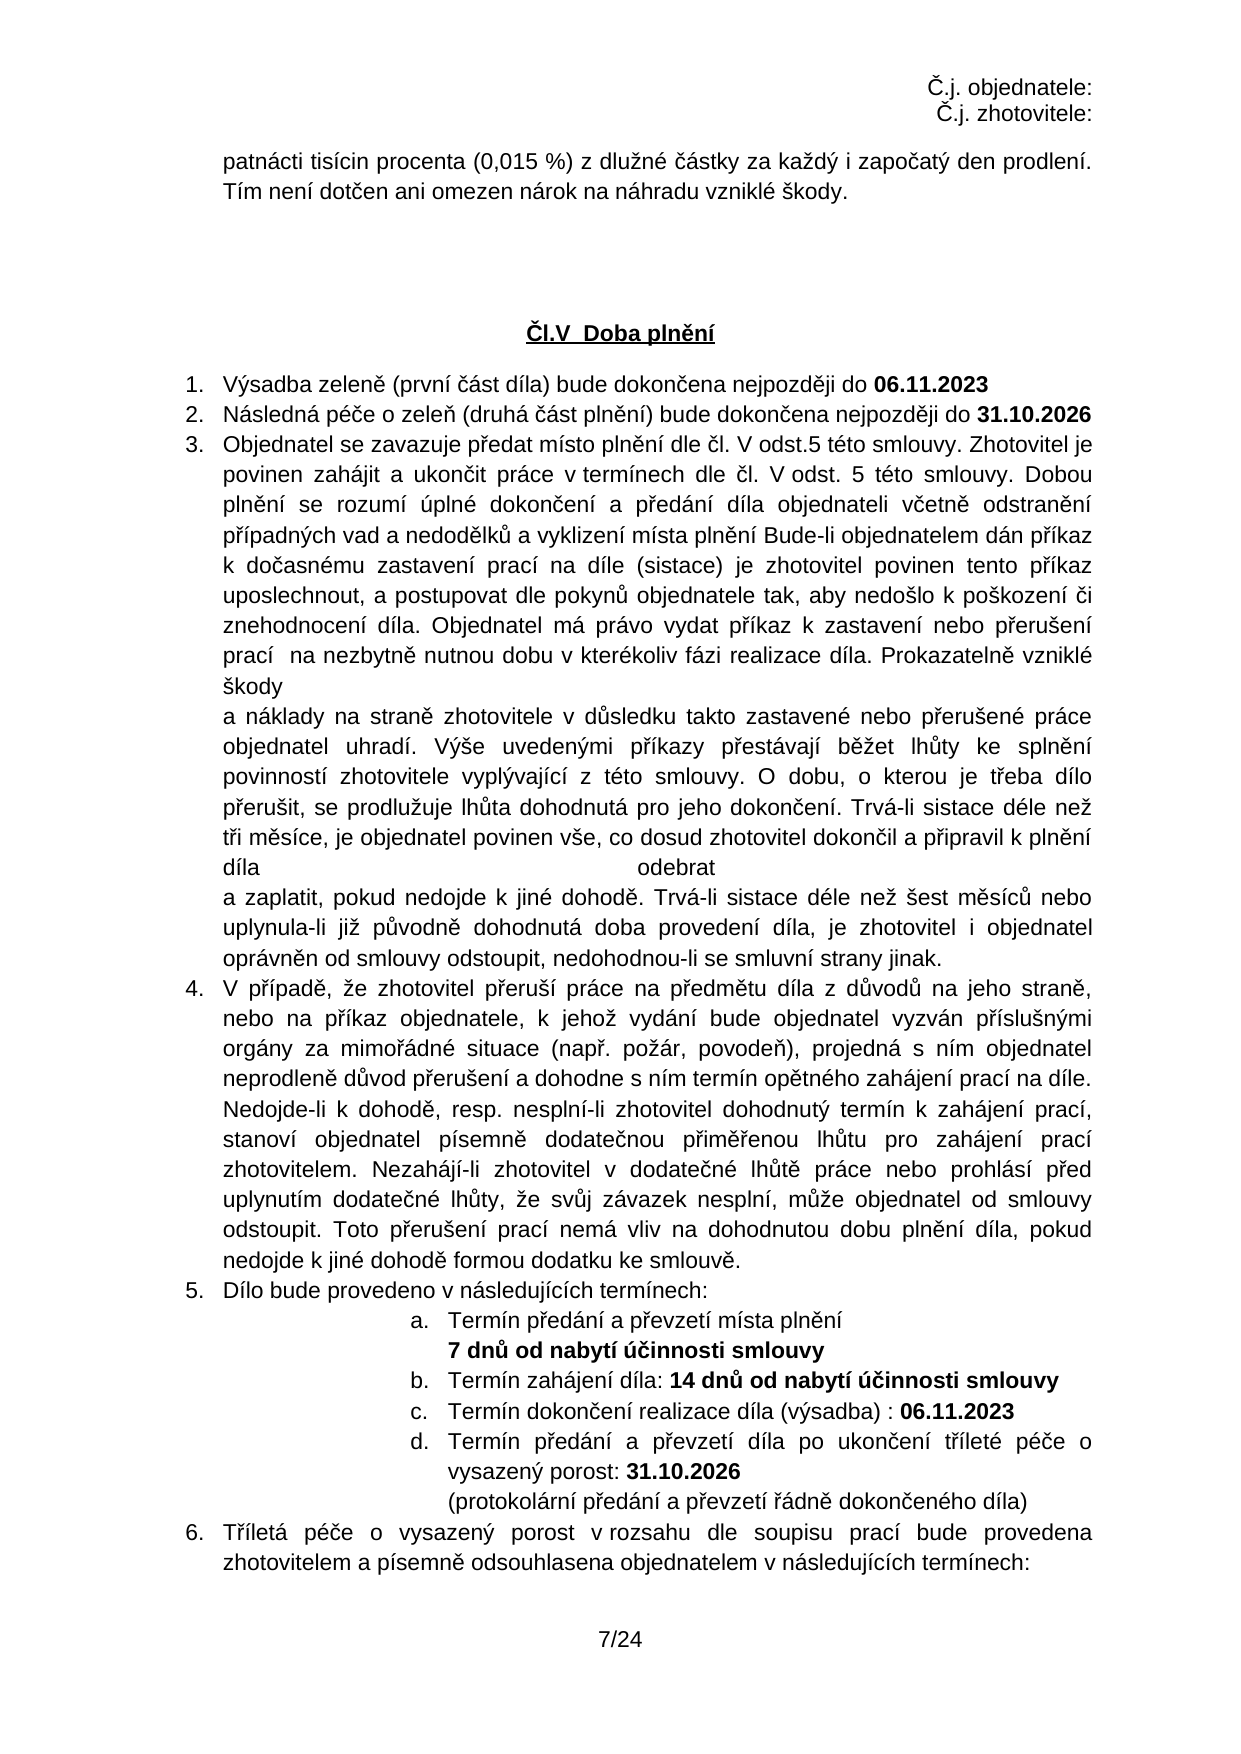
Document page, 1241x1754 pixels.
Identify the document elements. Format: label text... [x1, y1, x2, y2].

list Termín zahájení díla: 14 dnů od nabytí účinnosti smlouvy [410, 1367, 1093, 1394]
text Čl.V Doba plnění [148, 319, 1093, 346]
list Objednatel se zavazuje předat místo plnění dle čl. V odst.5 této smlouvy. Zhotovitel je povinen zahájit a ukončit práce v termínech dle čl. V odst. 5 této smlouvy. Dobou plnění se rozumí úplné dokončení a předání díla objednateli včetně odstranění případných vad a nedodělků a vyklizení místa plnění Bude-li objednatelem dán příkaz k dočasnému zastavení prací na díle (sistace) je zhotovitel povinen tento příkaz uposlechnout, a postupovat dle pokynů objednatele tak, aby nedošlo k poškození či znehodnocení díla. Objednatel má právo vydat příkaz k zastavení nebo přerušení prací na nezbytně nutnou dobu v kterékoliv fázi realizace díla. Prokazatelně vzniklé škody a náklady na straně zhotovitele v důsledku takto zastavené nebo přerušené práce objednatel uhradí. Výše uvedenými příkazy přestávají běžet lhůty ke splnění povinností zhotovitele vyplývající z této smlouvy. O dobu, o kterou je třeba dílo přerušit, se prodlužuje lhůta dohodnutá pro jeho dokončení. Trvá-li sistace déle než tři měsíce, je objednatel povinen vše, co dosud zhotovitel dokončil a připravil k plnění díla odebrat a zaplatit, pokud nedojde k jiné dohodě. Trvá-li sistace déle než šest měsíců nebo uplynula-li již původně dohodnutá doba provedení díla, je zhotovitel i objednatel oprávněn od smlouvy odstoupit, nedohodnou-li se smluvní strany jinak. [185, 431, 1093, 971]
list 7 dnů od nabytí účinnosti smlouvy [448, 1337, 1093, 1363]
list Výsadba zeleně (první část díla) bude dokončena nejpozději do 06.11.2023 [185, 371, 1093, 397]
list Tříletá péče o vysazený porost v rozsahu dle soupisu prací bude provedena zhotovitelem a písemně odsouhlasena objednatelem v následujících termínech: [185, 1518, 1093, 1575]
list Dílo bude provedeno v následujících termínech: [185, 1277, 1093, 1303]
list (protokolární předání a převzetí řádně dokončeného díla) [448, 1488, 1093, 1514]
list Následná péče o zeleň (druhá část plnění) bude dokončena nejpozději do 31.10.2026 [185, 401, 1093, 427]
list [185, 148, 1093, 204]
list Termín dokončení realizace díla (výsadba) : 06.11.2023 [410, 1398, 1093, 1424]
list Termín předání a převzetí díla po ukončení tříleté péče o vysazený porost: 31.10.2026 [410, 1428, 1093, 1484]
list Termín předání a převzetí místa plnění [410, 1307, 1093, 1333]
list V případě, že zhotovitel přeruší práce na předmětu díla z důvodů na jeho straně, nebo na příkaz objednatele, k jehož vydání bude objednatel vyzván příslušnými orgány za mimořádné situace (např. požár, povodeň), projedná s ním objednatel neprodleně důvod přerušení a dohodne s ním termín opětného zahájení prací na díle. Nedojde-li k dohodě, resp. nesplní-li zhotovitel dohodnutý termín k zahájení prací, stanoví objednatel písemně dodatečnou přiměřenou lhůtu pro zahájení prací zhotovitelem. Nezahájí-li zhotovitel v dodatečné lhůtě práce nebo prohlásí před uplynutím dodatečné lhůty, že svůj závazek nesplní, může objednatel od smlouvy odstoupit. Toto přerušení prací nemá vliv na dohodnutou dobu plnění díla, pokud nedojde k jiné dohodě formou dodatku ke smlouvě. [185, 975, 1093, 1273]
